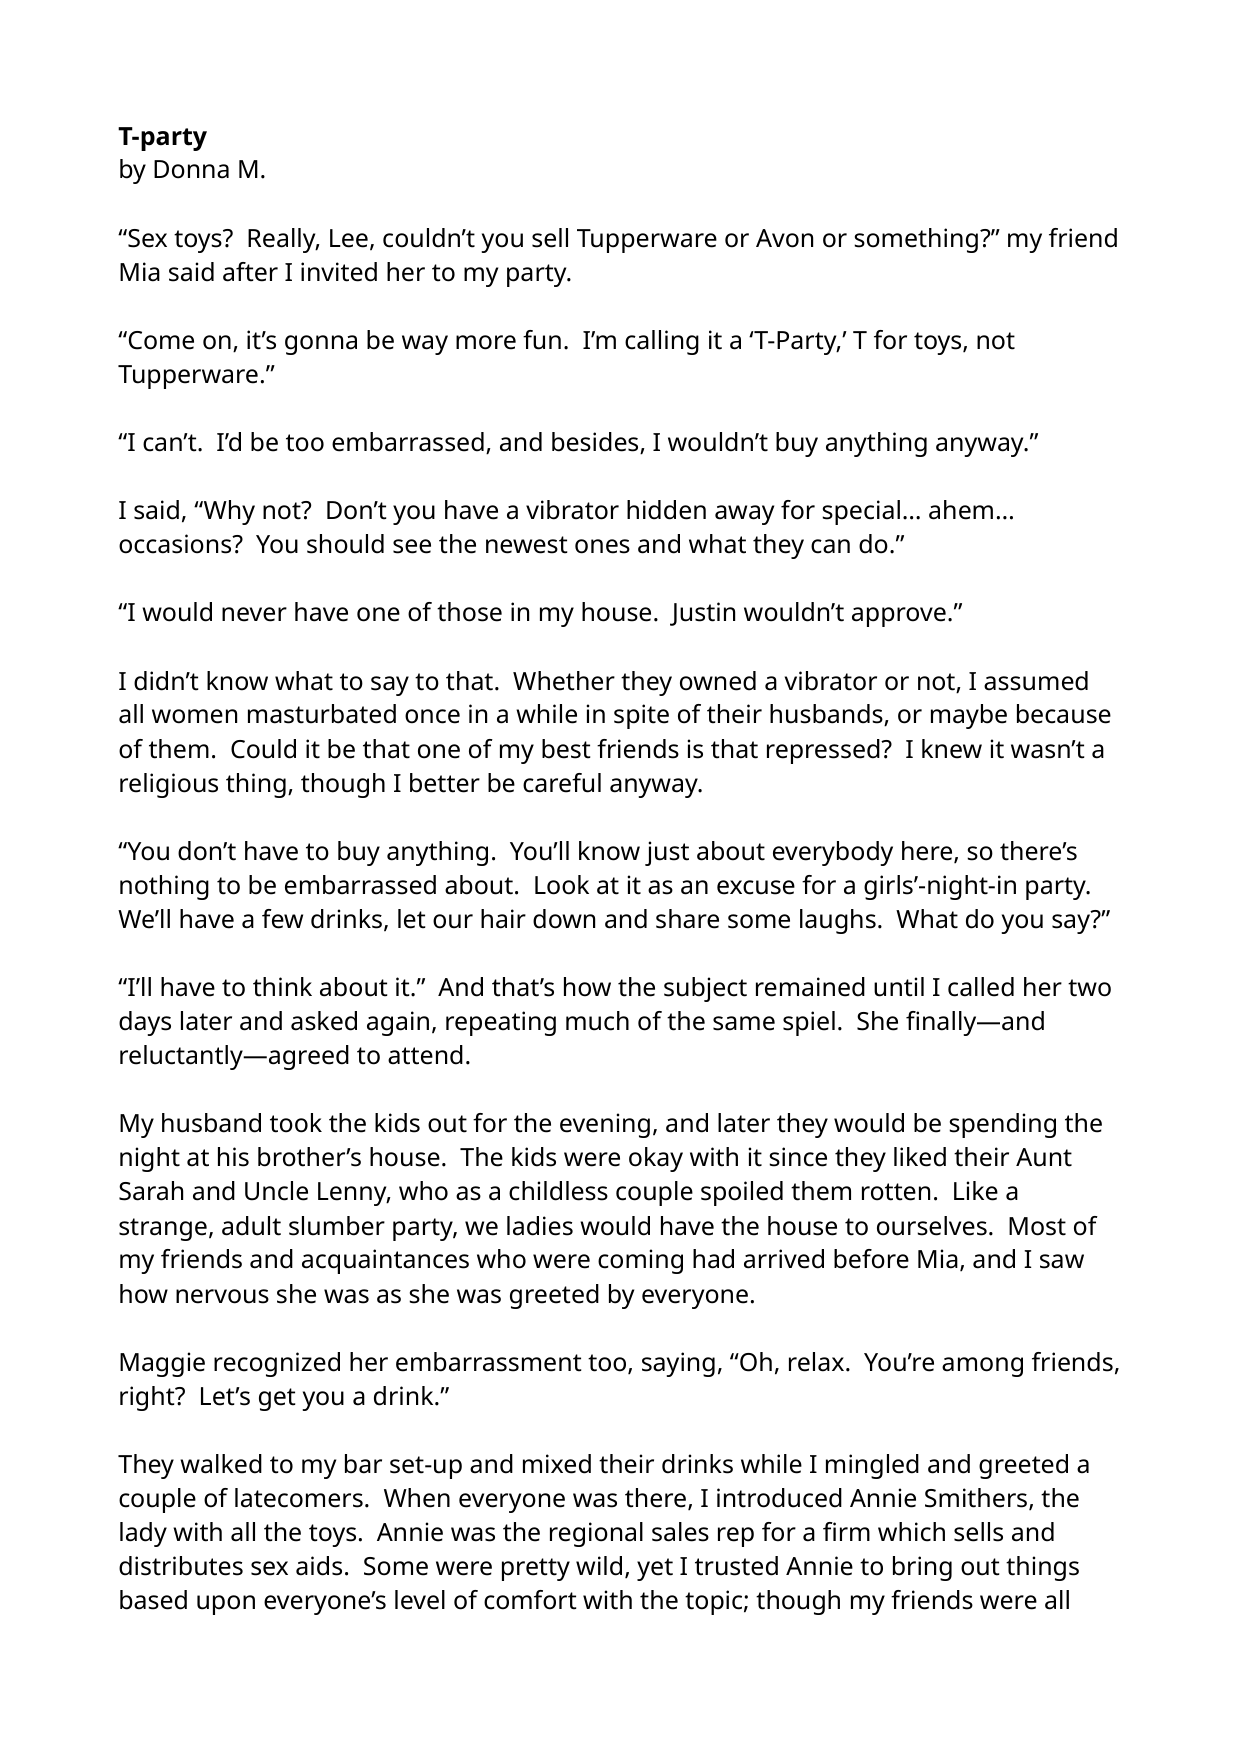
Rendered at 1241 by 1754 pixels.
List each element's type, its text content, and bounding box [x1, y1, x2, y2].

text Maggie recognized her embarrassment too, saying, “Oh, relax. You’re among friends, right? Let’s get you a drink.” [118, 1344, 1122, 1412]
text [118, 1447, 1122, 1617]
text “I can’t. I’d be too embarrassed, and besides, I wouldn’t buy anything anyway.” [118, 425, 1122, 459]
text I said, “Why not? Don’t you have a vibrator hidden away for special… ahem… occasions? You should see the newest ones and what they can do.” [118, 493, 1122, 561]
text by Donna M. [118, 152, 1122, 186]
text I didn’t know what to say to that. Whether they owned a vibrator or not, I assumed all women masturbated once in a while in spite of their husbands, or maybe because of them. Could it be that one of my best friends is that repressed? I knew it wasn’t a religious thing, though I better be careful anyway. [118, 663, 1122, 799]
text T-party [118, 118, 1122, 152]
text “You don’t have to buy anything. You’ll know just about everybody here, so there’s nothing to be embarrassed about. Look at it as an excuse for a girls’-night-in party. We’ll have a few drinks, let our hair down and share some laughs. What do you say?” [118, 833, 1122, 936]
text “I would never have one of those in my house. Justin wouldn’t approve.” [118, 595, 1122, 629]
text My husband took the kids out for the evening, and later they would be spending the night at his brother’s house. The kids were okay with it since they liked their Aunt Sarah and Uncle Lenny, who as a childless couple spoiled them rotten. Like a strange, adult slumber party, we ladies would have the house to ourselves. Most of my friends and acquaintances who were coming had arrived before Mia, and I saw how nervous she was as she was greeted by everyone. [118, 1106, 1122, 1310]
text “I’ll have to think about it.” And that’s how the subject remained until I called her two days later and asked again, repeating much of the same spiel. She finally—and reluctantly—agreed to attend. [118, 970, 1122, 1072]
text “Sex toys? Really, Lee, couldn’t you sell Tupperware or Avon or something?” my friend Mia said after I invited her to my party. [118, 220, 1122, 288]
text “Come on, it’s gonna be way more fun. I’m calling it a ‘T-Party,’ T for toys, not Tupperware.” [118, 322, 1122, 391]
